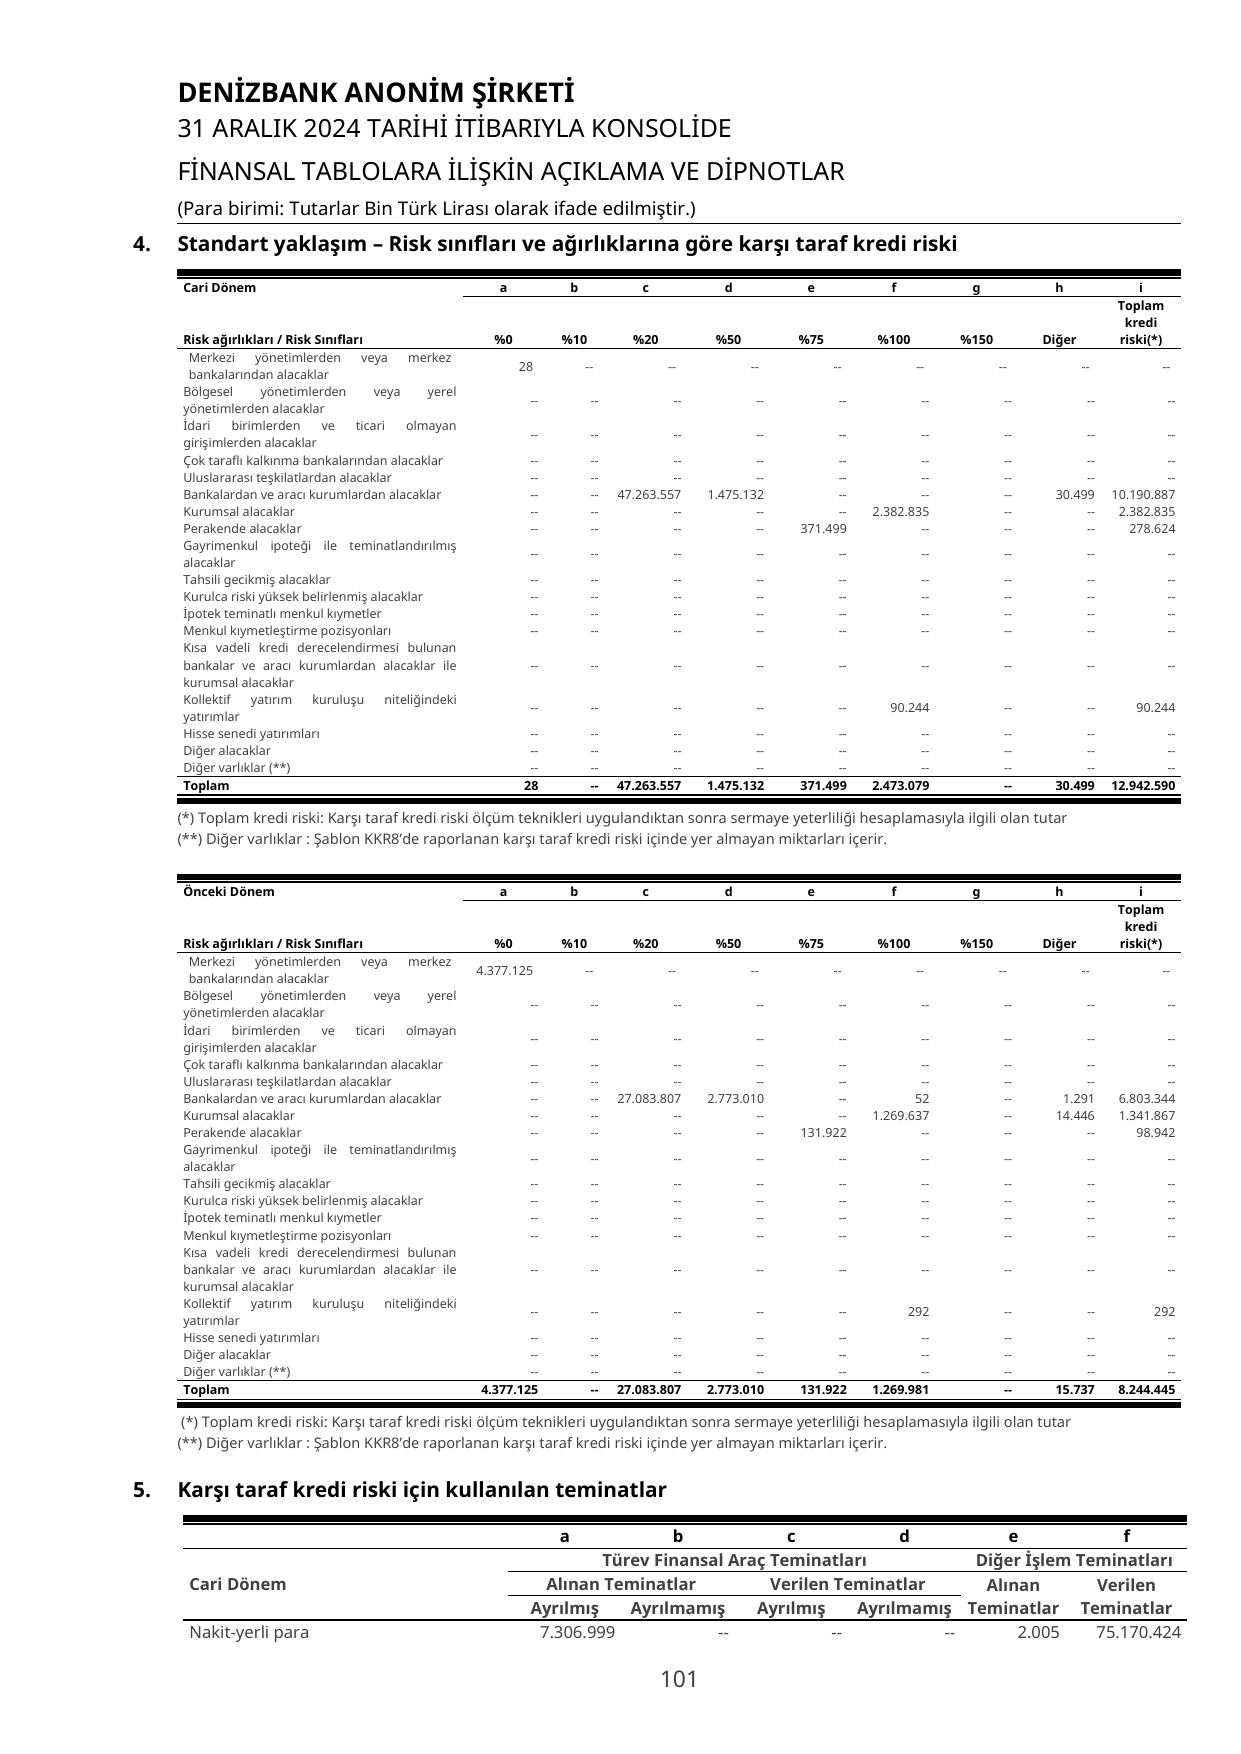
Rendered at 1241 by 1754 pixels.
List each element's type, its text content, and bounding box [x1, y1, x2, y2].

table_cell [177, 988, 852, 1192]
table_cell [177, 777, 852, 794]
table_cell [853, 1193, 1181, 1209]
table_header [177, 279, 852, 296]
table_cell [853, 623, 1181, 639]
text (**) Diğer varlıklar : Şablon KKR8’de raporlanan karşı taraf kredi riski içinde yer almayan miktarları içerir. [177, 829, 1181, 848]
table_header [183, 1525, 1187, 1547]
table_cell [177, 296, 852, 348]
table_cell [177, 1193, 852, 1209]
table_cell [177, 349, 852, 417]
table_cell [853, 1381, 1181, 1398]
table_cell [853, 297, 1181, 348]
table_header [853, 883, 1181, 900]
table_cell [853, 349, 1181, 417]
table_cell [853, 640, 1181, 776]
list Karşı taraf kredi riski için kullanılan teminatlar [133, 1478, 1181, 1503]
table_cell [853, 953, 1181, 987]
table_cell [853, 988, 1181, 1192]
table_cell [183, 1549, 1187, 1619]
list Standart yaklaşım – Risk sınıfları ve ağırlıklarına göre karşı taraf kredi riski [133, 232, 1181, 257]
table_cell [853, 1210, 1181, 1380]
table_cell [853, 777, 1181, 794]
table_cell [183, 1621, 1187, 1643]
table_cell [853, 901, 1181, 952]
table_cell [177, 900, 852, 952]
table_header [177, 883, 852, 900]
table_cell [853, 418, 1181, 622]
text (*) Toplam kredi riski: Karşı taraf kredi riski ölçüm teknikleri uygulandıktan sonra sermaye yeterliliği hesaplamasıyla ilgili olan tutar [177, 1408, 1181, 1433]
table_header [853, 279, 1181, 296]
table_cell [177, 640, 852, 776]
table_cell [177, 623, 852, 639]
text (*) Toplam kredi riski: Karşı taraf kredi riski ölçüm teknikleri uygulandıktan sonra sermaye yeterliliği hesaplamasıyla ilgili olan tutar [177, 804, 1181, 829]
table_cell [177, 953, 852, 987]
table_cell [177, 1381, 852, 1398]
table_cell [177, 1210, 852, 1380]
text (**) Diğer varlıklar : Şablon KKR8’de raporlanan karşı taraf kredi riski içinde yer almayan miktarları içerir. [177, 1433, 1181, 1453]
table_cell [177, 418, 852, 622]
